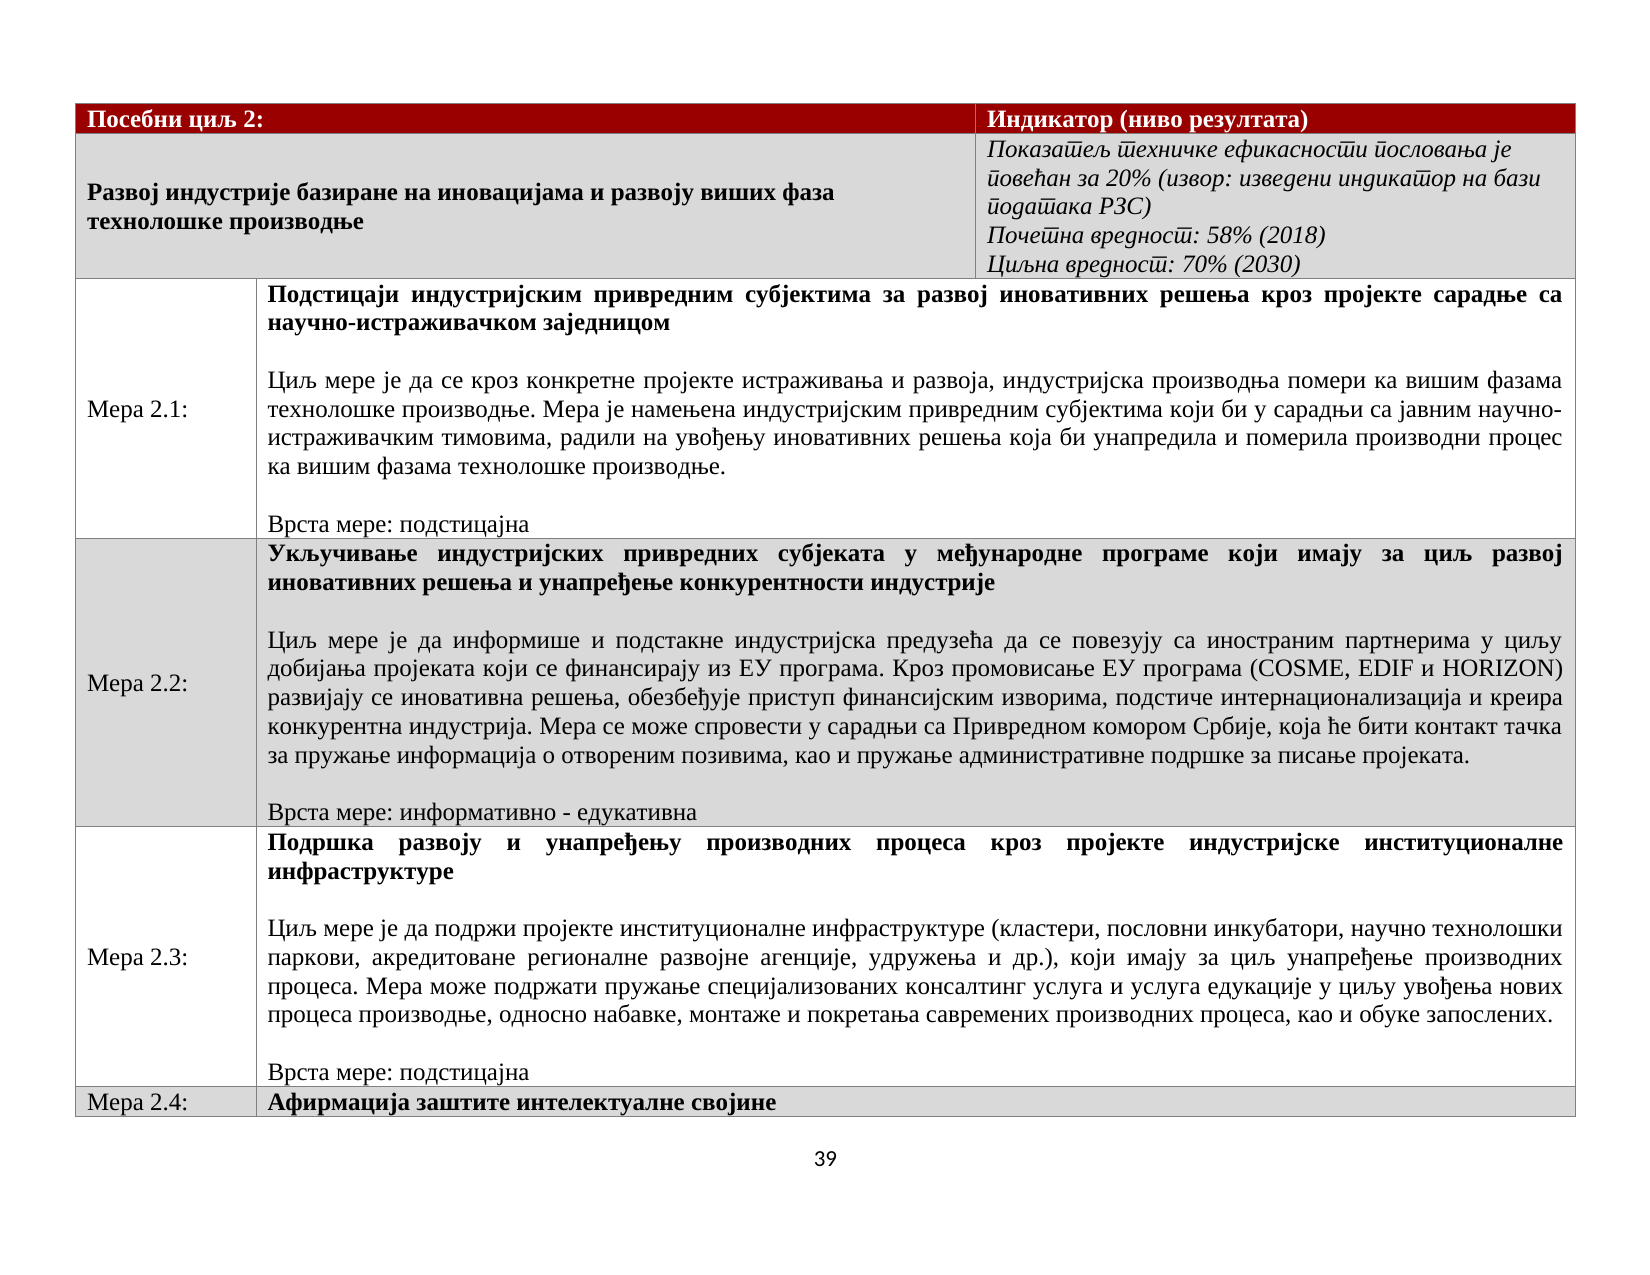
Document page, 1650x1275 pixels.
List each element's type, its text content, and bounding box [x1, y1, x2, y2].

table_cell Индикатор (ниво резултата) [976, 104, 1575, 133]
table_cell Мера 2.3: [76, 827, 256, 1086]
table_cell Подршка развоју и унапређењу производних процеса кроз пројекте индустријске институционалне инфраструктуре Циљ мере је да подржи пројекте институционалне инфраструктуре (кластери, пословни инкубатори, научно технолошки паркови, акредитоване регионалне развојне агенције, удружења и др.), који имају за циљ унапређење производних процеса. Мера може подржати пружање специјализованих консалтинг услуга и услуга едукације у циљу увођења нових процеса производње, односно набавке, монтаже и покретања савремених производних процеса, као и обуке запослених. Врста мере: подстицајна [257, 827, 1575, 1086]
table_cell Подстицаји индустријским привредним субјектима за развој иновативних решења кроз пројекте сарадње са научно-истраживачком заједницом Циљ мере је да се кроз конкретне пројекте истраживања и развоја, индустријска производња помери ка вишим фазама технолошке производње. Мера је намењена индустријским привредним субјектима који би у сарадњи са јавним научно-истраживачким тимовима, радили на увођењу иновативних решења која би унапредила и померила производни процес ка вишим фазама технолошке производње. Врста мере: подстицајна [257, 279, 1575, 537]
table_cell Мера 2.1: [76, 279, 256, 537]
table_cell Укључивање индустријских привредних субјеката у међународне програме који имају за циљ развој иновативних решења и унапређење конкурентности индустрије Циљ мере је да информише и подстакне индустријска предузећа да се повезују са иностраним партнерима у циљу добијања пројеката који се финансирају из ЕУ програма. Кроз промовисање ЕУ програма (COSME, EDIF и HORIZON) развијају се иновативна решења, обезбеђује приступ финансијским изворима, подстиче интернационализација и креира конкурентна индустрија. Мера се може спровести у сарадњи са Привредном комором Србије, која ће бити контакт тачка за пружање информација о отвореним позивима, као и пружање административне подршке за писање пројеката. Врста мере: информативно - едукативна [257, 539, 1575, 826]
table_cell Посебни циљ 2: [76, 104, 975, 133]
table_cell Развој индустрије базиране на иновацијама и развоју виших фаза технолошке производње [76, 134, 975, 278]
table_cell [257, 1087, 1575, 1116]
table_cell Мера 2.2: [76, 539, 256, 826]
table_cell Мера 2.4: [76, 1087, 256, 1116]
table_cell Показатељ техничке ефикасности пословања је повећан за 20% (извор: изведени индикатор на бази података РЗС) Почетна вредност: 58% (2018) Циљна вредност: 70% (2030) [976, 134, 1575, 278]
